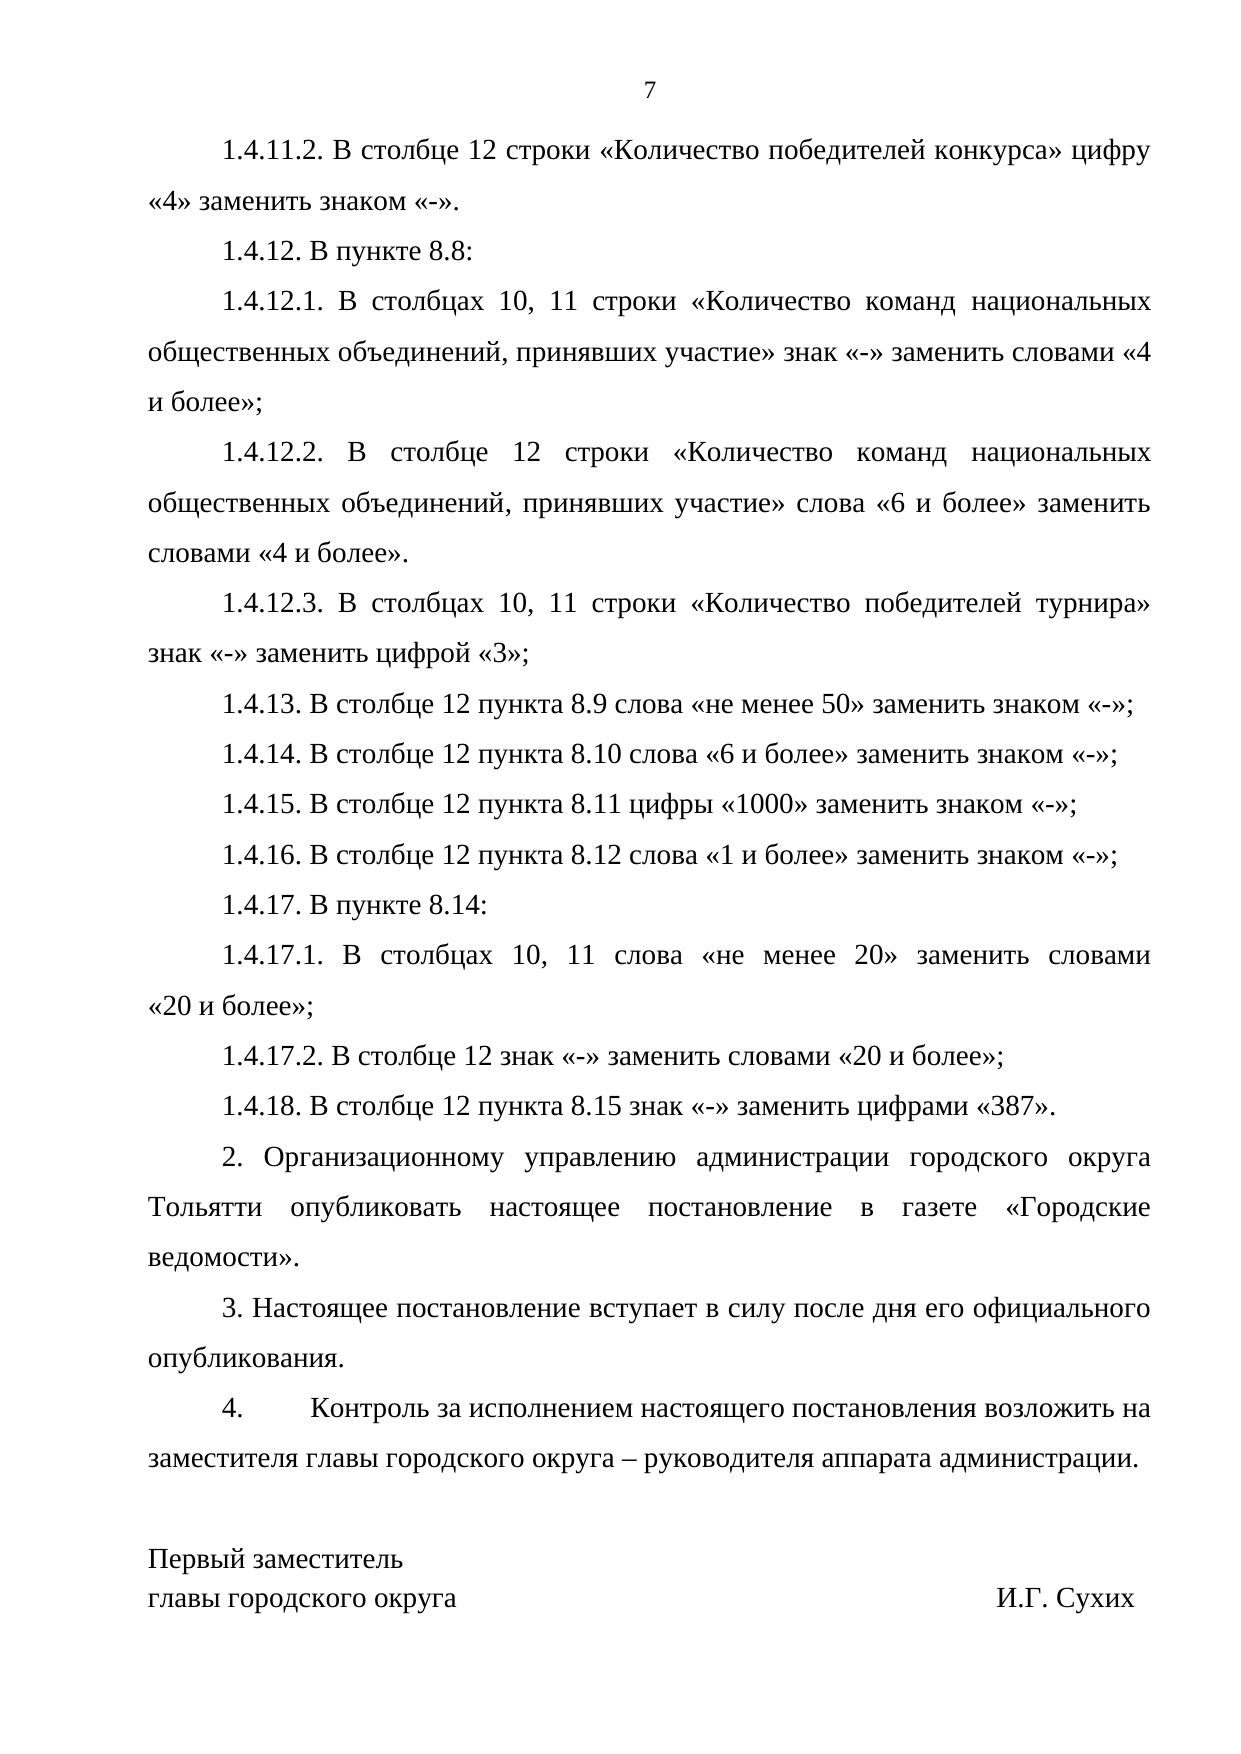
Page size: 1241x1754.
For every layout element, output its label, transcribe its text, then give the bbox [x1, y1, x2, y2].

list 1.4.17.1. В столбцах 10, 11 слова «не менее 20» заменить словами «20 и более»; [148, 937, 1152, 1021]
list 1.4.12.3. В столбцах 10, 11 строки «Количество победителей турнира» знак «-» заменить цифрой «3»; [148, 585, 1152, 669]
list 1.4.18. В столбце 12 пункта 8.15 знак «-» заменить цифрами «387». [148, 1088, 1152, 1122]
list 1.4.11.2. В столбце 12 строки «Количество победителей конкурса» цифру «4» заменить знаком «-». [148, 132, 1152, 216]
list 2. Организационному управлению администрации городского округа Тольятти опубликовать настоящее постановление в газете «Городские ведомости». [148, 1139, 1152, 1273]
list 1.4.12.2. В столбце 12 строки «Количество команд национальных общественных объединений, принявших участие» слова «6 и более» заменить словами «4 и более». [148, 434, 1152, 568]
text 1.4.12.1. В столбцах 10, 11 строки «Количество команд национальных общественных объединений, принявших участие» знак «-» заменить словами «4 и более»; [148, 283, 1152, 418]
text главы городского округа И.Г. Сухих [148, 1580, 1152, 1613]
list 1.4.14. В столбце 12 пункта 8.10 слова «6 и более» заменить знаком «-»; [148, 736, 1152, 770]
list 1.4.17.2. В столбце 12 знак «-» заменить словами «20 и более»; [148, 1038, 1152, 1072]
text Первый заместитель [148, 1541, 1152, 1575]
list 1.4.13. В столбце 12 пункта 8.9 слова «не менее 50» заменить знаком «-»; [148, 686, 1152, 719]
list 1.4.15. В столбце 12 пункта 8.11 цифры «1000» заменить знаком «-»; [148, 787, 1152, 820]
list 4. Контроль за исполнением настоящего постановления возложить на заместителя главы городского округа – руководителя аппарата администрации. [148, 1390, 1152, 1474]
list 1.4.16. В столбце 12 пункта 8.12 слова «1 и более» заменить знаком «-»; [148, 837, 1152, 870]
list 3. Настоящее постановление вступает в силу после дня его официального опубликования. [148, 1290, 1152, 1373]
list 1.4.17. В пункте 8.14: [148, 887, 1152, 921]
list 1.4.12. В пункте 8.8: [148, 233, 1152, 267]
